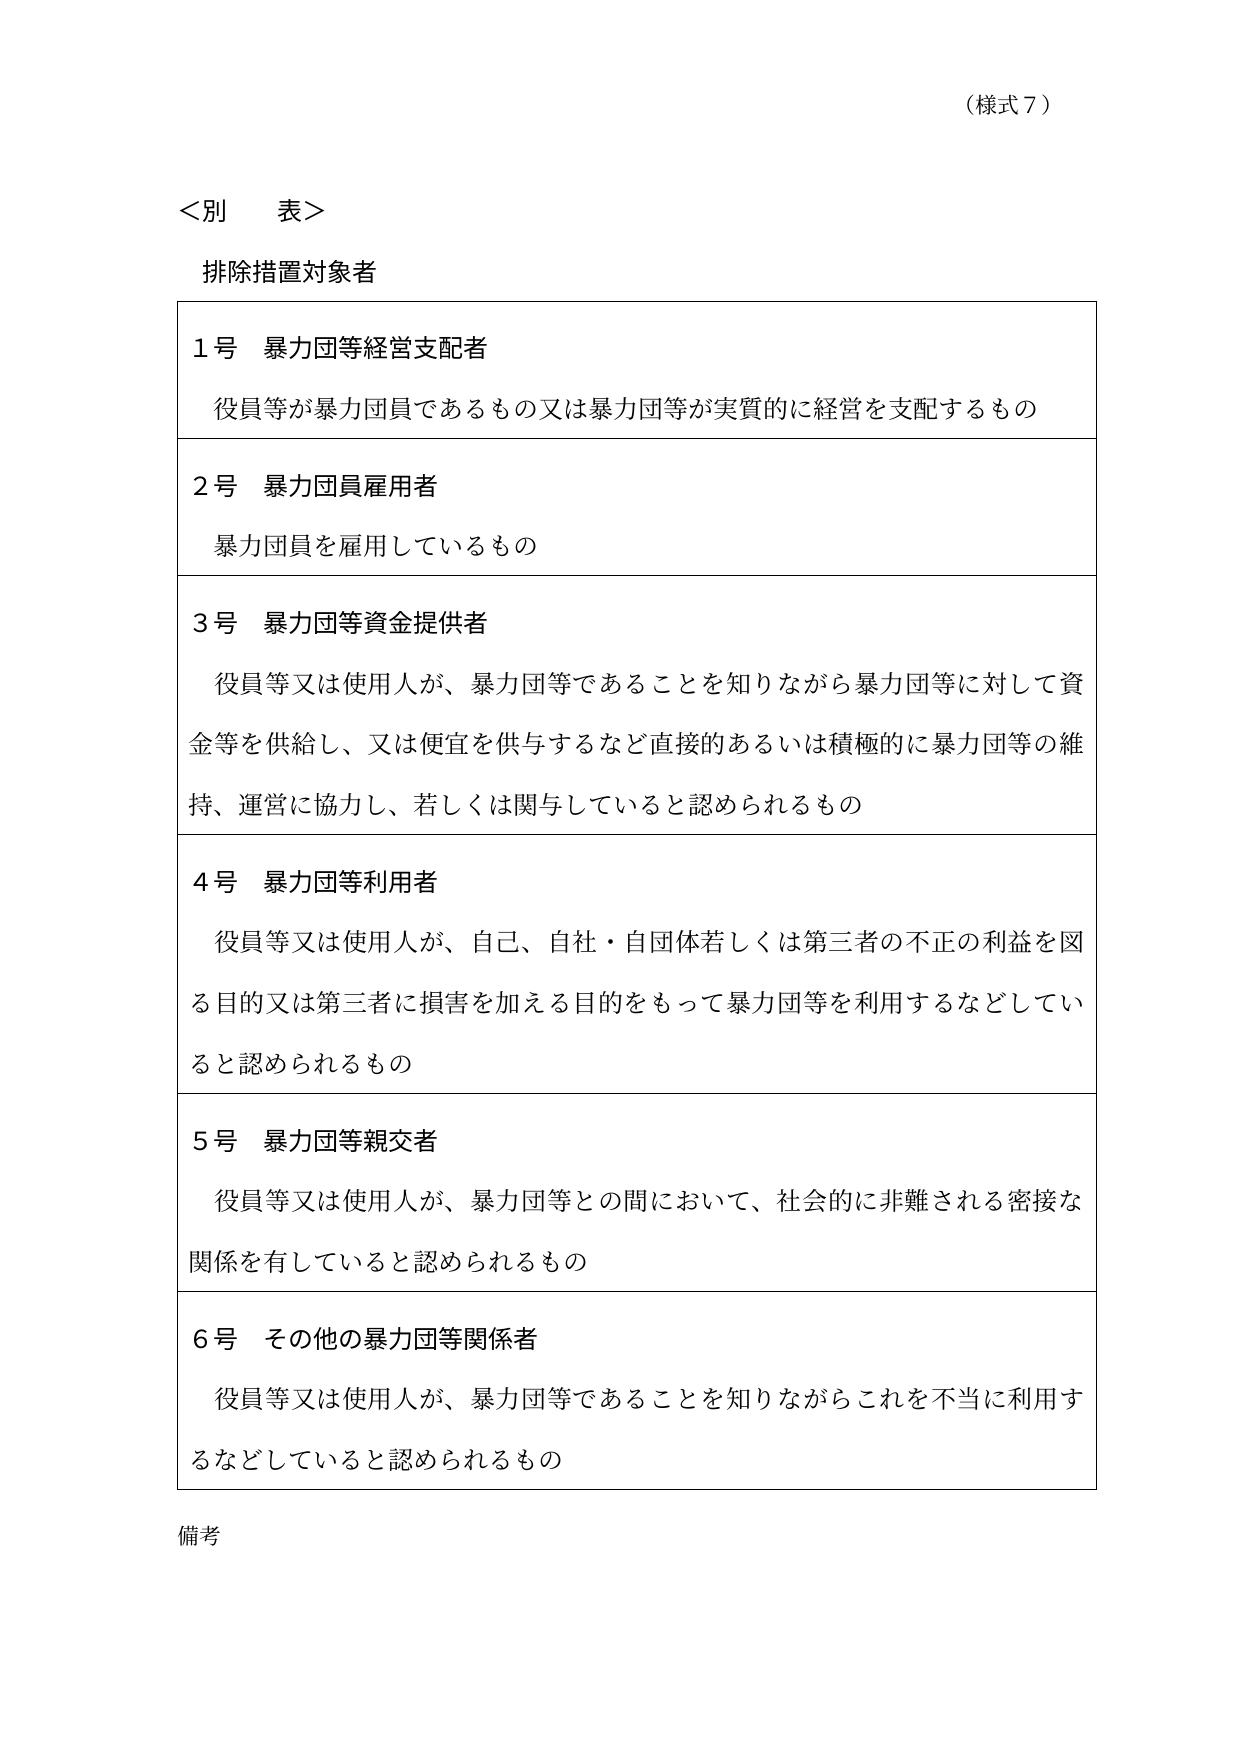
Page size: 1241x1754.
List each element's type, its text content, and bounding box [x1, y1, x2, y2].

text ＜別 表＞ [177, 179, 1063, 240]
table_cell ２号 暴力団員雇用者 暴力団員を雇用しているもの [178, 439, 1096, 575]
table_cell ５号 暴力団等親交者 役員等又は使用人が、暴力団等との間において、社会的に非難される密接な関係を有していると認められるもの [178, 1094, 1096, 1291]
text 排除措置対象者 [177, 240, 1063, 301]
table_header １号 暴力団等経営支配者 役員等が暴力団員であるもの又は暴力団等が実質的に経営を支配するもの [178, 302, 1096, 438]
table_cell ３号 暴力団等資金提供者 役員等又は使用人が、暴力団等であることを知りながら暴力団等に対して資金等を供給し、又は便宜を供与するなど直接的あるいは積極的に暴力団等の維持、運営に協力し、若しくは関与していると認められるもの [178, 576, 1096, 834]
text 備考 [177, 1505, 1063, 1566]
table_cell ６号 その他の暴力団等関係者 役員等又は使用人が、暴力団等であることを知りながらこれを不当に利用するなどしていると認められるもの [178, 1292, 1096, 1489]
table_cell ４号 暴力団等利用者 役員等又は使用人が、自己、自社・自団体若しくは第三者の不正の利益を図る目的又は第三者に損害を加える目的をもって暴力団等を利用するなどしていると認められるもの [178, 835, 1096, 1093]
